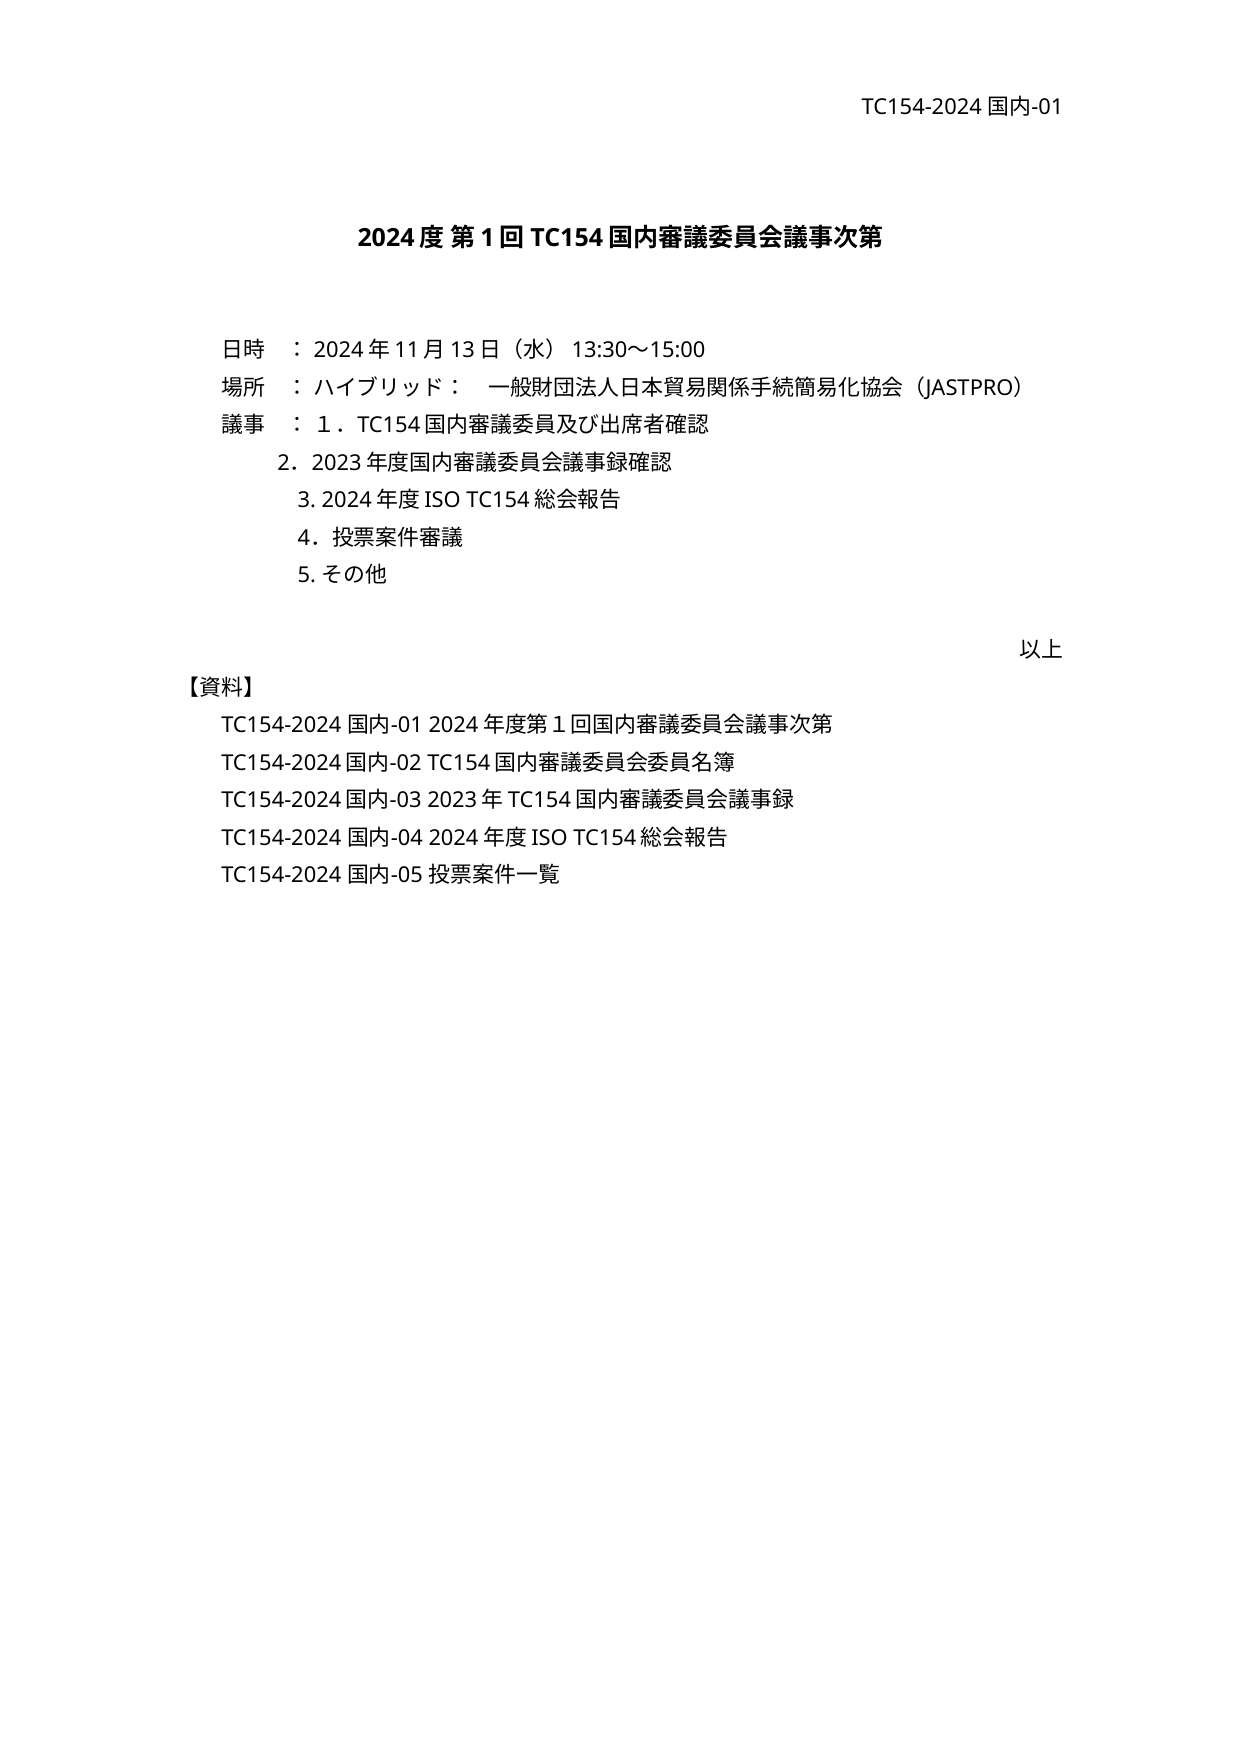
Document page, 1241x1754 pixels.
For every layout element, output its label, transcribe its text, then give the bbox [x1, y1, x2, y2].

text 以上 [177, 629, 1063, 667]
text 2024度 第1回 TC154国内審議委員会議事次第 [177, 217, 1063, 254]
text 議事 ： １．TC154国内審議委員及び出席者確認 [221, 404, 1063, 442]
text 【資料】 [177, 667, 1063, 704]
text 4．投票案件審議 [297, 517, 1063, 554]
text 場所 ： ハイブリッド： 一般財団法人日本貿易関係手続簡易化協会（JASTPRO） [177, 367, 1063, 404]
text TC154-2024 国内-04 2024年度ISO TC154総会報告 [221, 817, 1063, 854]
text TC154-2024国内-02 TC154国内審議委員会委員名簿 [221, 742, 1063, 779]
text TC154-2024 国内-01 2024年度第１回国内審議委員会議事次第 [221, 704, 1063, 742]
text 3. 2024年度ISO TC154総会報告 [177, 479, 1063, 517]
text TC154-2024 国内-05 投票案件一覧 [221, 854, 1063, 892]
text TC154-2024国内-03 2023年TC154国内審議委員会議事録 [221, 779, 1063, 817]
text 5. その他 [297, 554, 1063, 592]
text 日時 ： 2024年11月13日（水） 13:30～15:00 [177, 329, 1063, 367]
text 2．2023年度国内審議委員会議事録確認 [221, 442, 1063, 479]
